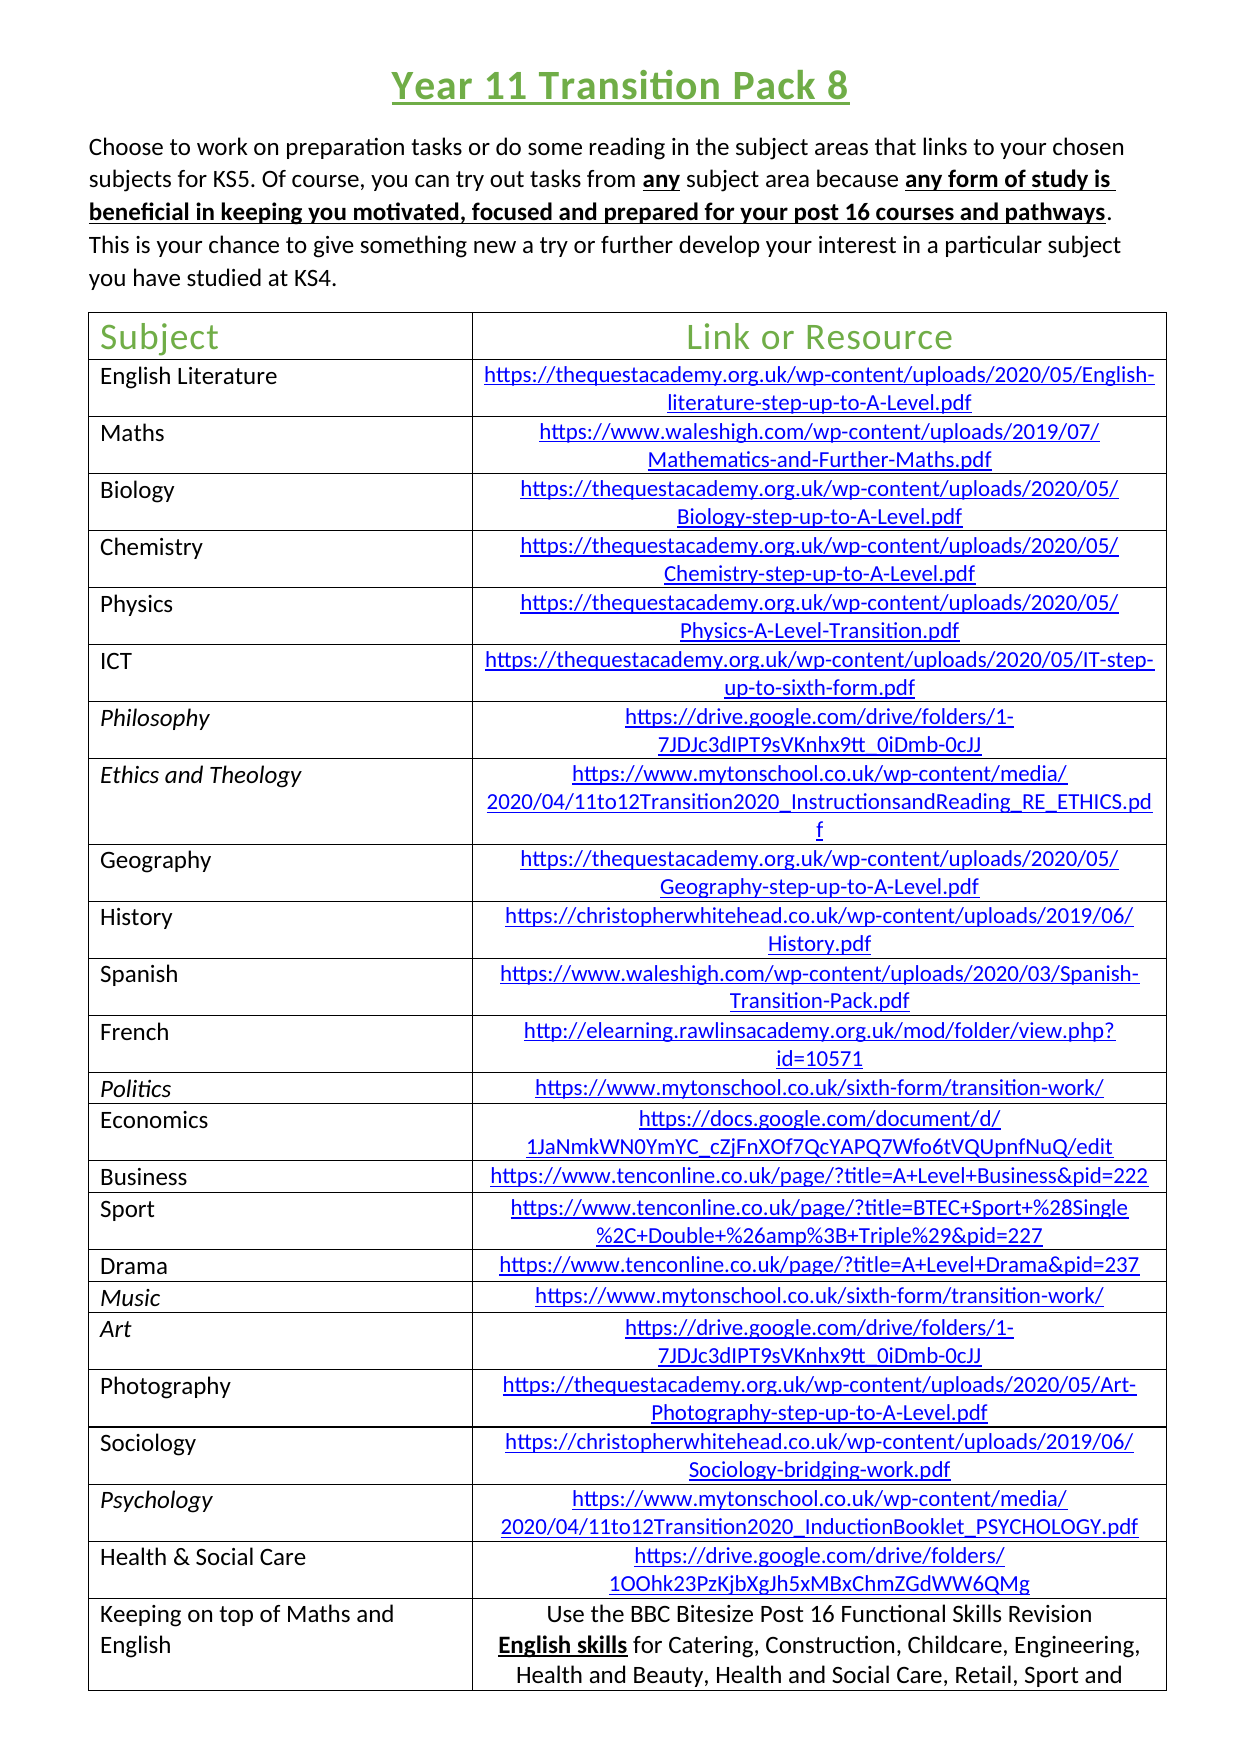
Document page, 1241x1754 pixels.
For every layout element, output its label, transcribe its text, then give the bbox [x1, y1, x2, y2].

table_cell Spanish [89, 959, 472, 1015]
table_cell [473, 1599, 1166, 1690]
table_cell Drama [89, 1250, 472, 1281]
table_cell Sport [89, 1193, 472, 1249]
table_cell Photography [89, 1370, 472, 1426]
table_cell https://thequestacademy.org.uk/wp-content/uploads/2020/05/English-literature-step-up-to-A-Level.pdf [473, 360, 1166, 416]
table_cell ICT [89, 645, 472, 701]
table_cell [89, 1599, 472, 1690]
table_cell Business [89, 1161, 472, 1192]
table_cell https://www.waleshigh.com/wp-content/uploads/2019/07/Mathematics-and-Further-Maths.pdf [473, 417, 1166, 473]
table_cell Sociology [89, 1428, 472, 1483]
table_cell https://christopherwhitehead.co.uk/wp-content/uploads/2019/06/History.pdf [473, 902, 1166, 958]
table_cell Ethics and Theology [89, 759, 472, 843]
table_cell Biology [89, 474, 472, 530]
table_cell Art [89, 1313, 472, 1369]
table_header Link or Resource [473, 313, 1166, 359]
table_cell https://thequestacademy.org.uk/wp-content/uploads/2020/05/Geography-step-up-to-A-Level.pdf [473, 845, 1166, 901]
table_cell Politics [89, 1073, 472, 1103]
table_cell https://www.tenconline.co.uk/page/?title=A+Level+Drama&pid=237 [473, 1250, 1166, 1281]
table_cell https://www.mytonschool.co.uk/sixth-form/transition-work/ [473, 1073, 1166, 1103]
table_cell Music [89, 1282, 472, 1312]
table_cell https://www.mytonschool.co.uk/sixth-form/transition-work/ [473, 1282, 1166, 1312]
table_cell https://docs.google.com/document/d/1JaNmkWN0YmYC_cZjFnXOf7QcYAPQ7Wfo6tVQUpnfNuQ/edit [473, 1104, 1166, 1160]
table_cell https://www.mytonschool.co.uk/wp-content/media/2020/04/11to12Transition2020_InductionBooklet_PSYCHOLOGY.pdf [473, 1485, 1166, 1541]
table_cell https://www.tenconline.co.uk/page/?title=BTEC+Sport+%28Single%2C+Double+%26amp%3B+Triple%29&pid=227 [473, 1193, 1166, 1249]
table_cell English Literature [89, 360, 472, 416]
table_cell Physics [89, 588, 472, 644]
table_cell History [89, 902, 472, 958]
table_cell Psychology [89, 1485, 472, 1541]
table_cell French [89, 1016, 472, 1072]
table_cell Maths [89, 417, 472, 473]
table_cell Geography [89, 845, 472, 901]
table_cell https://drive.google.com/drive/folders/1-7JDJc3dIPT9sVKnhx9tt_0iDmb-0cJJ [473, 702, 1166, 758]
table_cell https://thequestacademy.org.uk/wp-content/uploads/2020/05/IT-step-up-to-sixth-form.pdf [473, 645, 1166, 701]
table_cell https://christopherwhitehead.co.uk/wp-content/uploads/2019/06/Sociology-bridging-work.pdf [473, 1428, 1166, 1483]
table_cell Health & Social Care [89, 1542, 472, 1598]
text Year 11 Transition Pack 8 [89, 59, 1152, 110]
text Choose to work on preparation tasks or do some reading in the subject areas that links to your chosen subjects for KS5. Of course, you can try out tasks from any subject area because any form of study is beneficial in keeping you motivated, focused and prepared for your post 16 courses and pathways. This is your chance to give something new a try or further develop your interest in a particular subject you have studied at KS4. [89, 131, 1152, 293]
table_header Subject [89, 313, 472, 359]
table_cell https://www.tenconline.co.uk/page/?title=A+Level+Business&pid=222 [473, 1161, 1166, 1192]
table_cell Chemistry [89, 531, 472, 587]
table_cell http://elearning.rawlinsacademy.org.uk/mod/folder/view.php?id=10571 [473, 1016, 1166, 1072]
table_cell https://thequestacademy.org.uk/wp-content/uploads/2020/05/Physics-A-Level-Transition.pdf [473, 588, 1166, 644]
table_cell https://www.waleshigh.com/wp-content/uploads/2020/03/Spanish-Transition-Pack.pdf [473, 959, 1166, 1015]
table_cell https://www.mytonschool.co.uk/wp-content/media/2020/04/11to12Transition2020_InstructionsandReading_RE_ETHICS.pdf [473, 759, 1166, 843]
table_cell https://drive.google.com/drive/folders/1OOhk23PzKjbXgJh5xMBxChmZGdWW6QMg [473, 1542, 1166, 1598]
table_cell Philosophy [89, 702, 472, 758]
table_cell https://drive.google.com/drive/folders/1-7JDJc3dIPT9sVKnhx9tt_0iDmb-0cJJ [473, 1313, 1166, 1369]
table_cell https://thequestacademy.org.uk/wp-content/uploads/2020/05/Biology-step-up-to-A-Level.pdf [473, 474, 1166, 530]
table_cell https://thequestacademy.org.uk/wp-content/uploads/2020/05/Chemistry-step-up-to-A-Level.pdf [473, 531, 1166, 587]
table_cell https://thequestacademy.org.uk/wp-content/uploads/2020/05/Art-Photography-step-up-to-A-Level.pdf [473, 1370, 1166, 1426]
table_cell Economics [89, 1104, 472, 1160]
